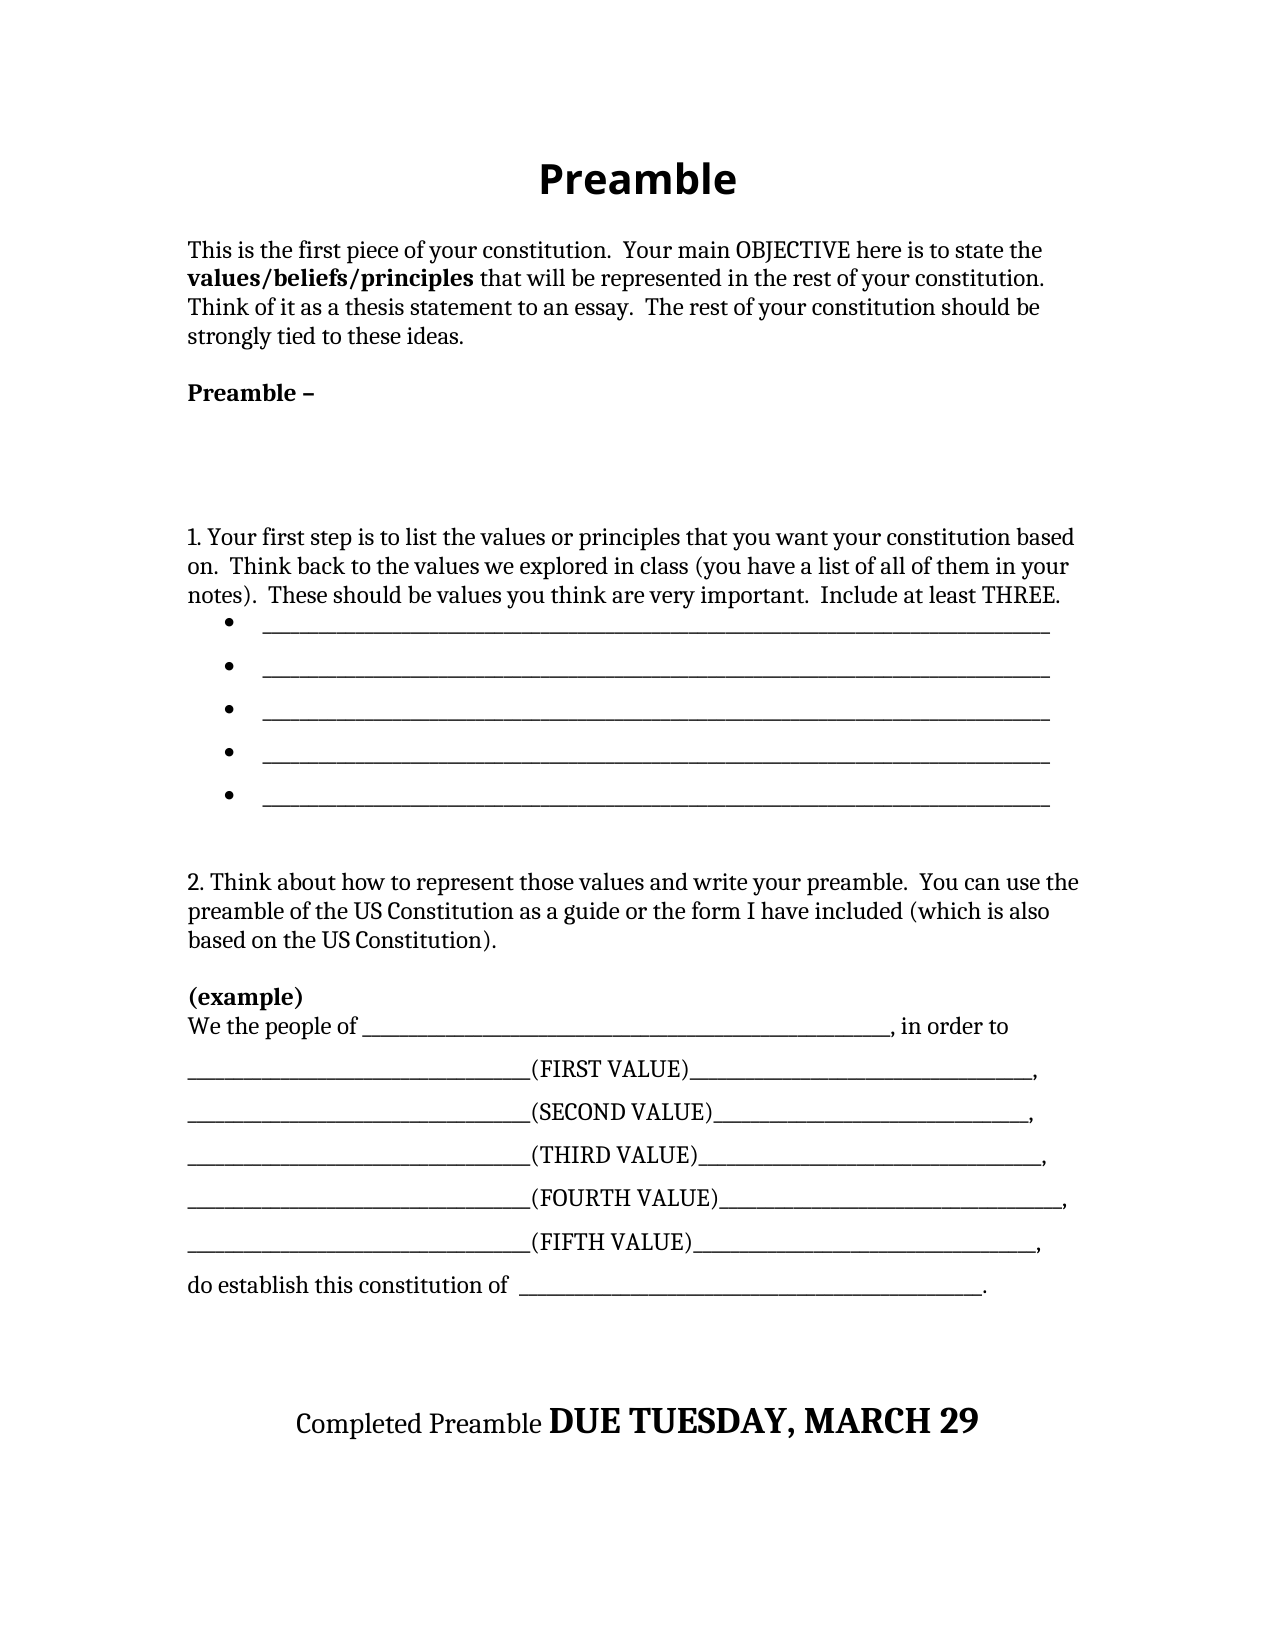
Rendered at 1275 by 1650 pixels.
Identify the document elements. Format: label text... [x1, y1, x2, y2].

text _____________________________________(FOURTH VALUE)_____________________________________, [187, 1184, 1087, 1213]
text We the people of _________________________________________________________, in order to _____________________________________(FIRST VALUE)_____________________________________, [187, 1012, 1087, 1084]
text Preamble – [187, 379, 1087, 408]
text 2. Think about how to represent those values and write your preamble. You can use the preamble of the US Constitution as a guide or the form I have included (which is also based on the US Constitution). [187, 868, 1087, 954]
list _____________________________________________________________________________________ [225, 696, 1087, 724]
text _____________________________________(THIRD VALUE)_____________________________________, [187, 1141, 1087, 1170]
text Preamble [187, 150, 1087, 207]
list _____________________________________________________________________________________ [225, 739, 1087, 767]
list _____________________________________________________________________________________ [225, 609, 1087, 638]
text do establish this constitution of __________________________________________________. [187, 1271, 1087, 1299]
list _____________________________________________________________________________________ [225, 782, 1087, 811]
text This is the first piece of your constitution. Your main OBJECTIVE here is to state the values/beliefs/principles that will be represented in the rest of your constitution. Think of it as a thesis statement to an essay. The rest of your constitution should be strongly tied to these ideas. [187, 236, 1087, 351]
text 1. Your first step is to list the values or principles that you want your constitution based on. Think back to the values we explored in class (you have a list of all of them in your notes). These should be values you think are very important. Include at least THREE. [187, 523, 1087, 609]
text Completed Preamble DUE TUESDAY, MARCH 29 [187, 1400, 1087, 1443]
list _____________________________________________________________________________________ [225, 652, 1087, 681]
text (example) [187, 983, 1087, 1012]
text _____________________________________(FIFTH VALUE)_____________________________________, [187, 1227, 1087, 1256]
text _____________________________________(SECOND VALUE)__________________________________, [187, 1098, 1087, 1127]
